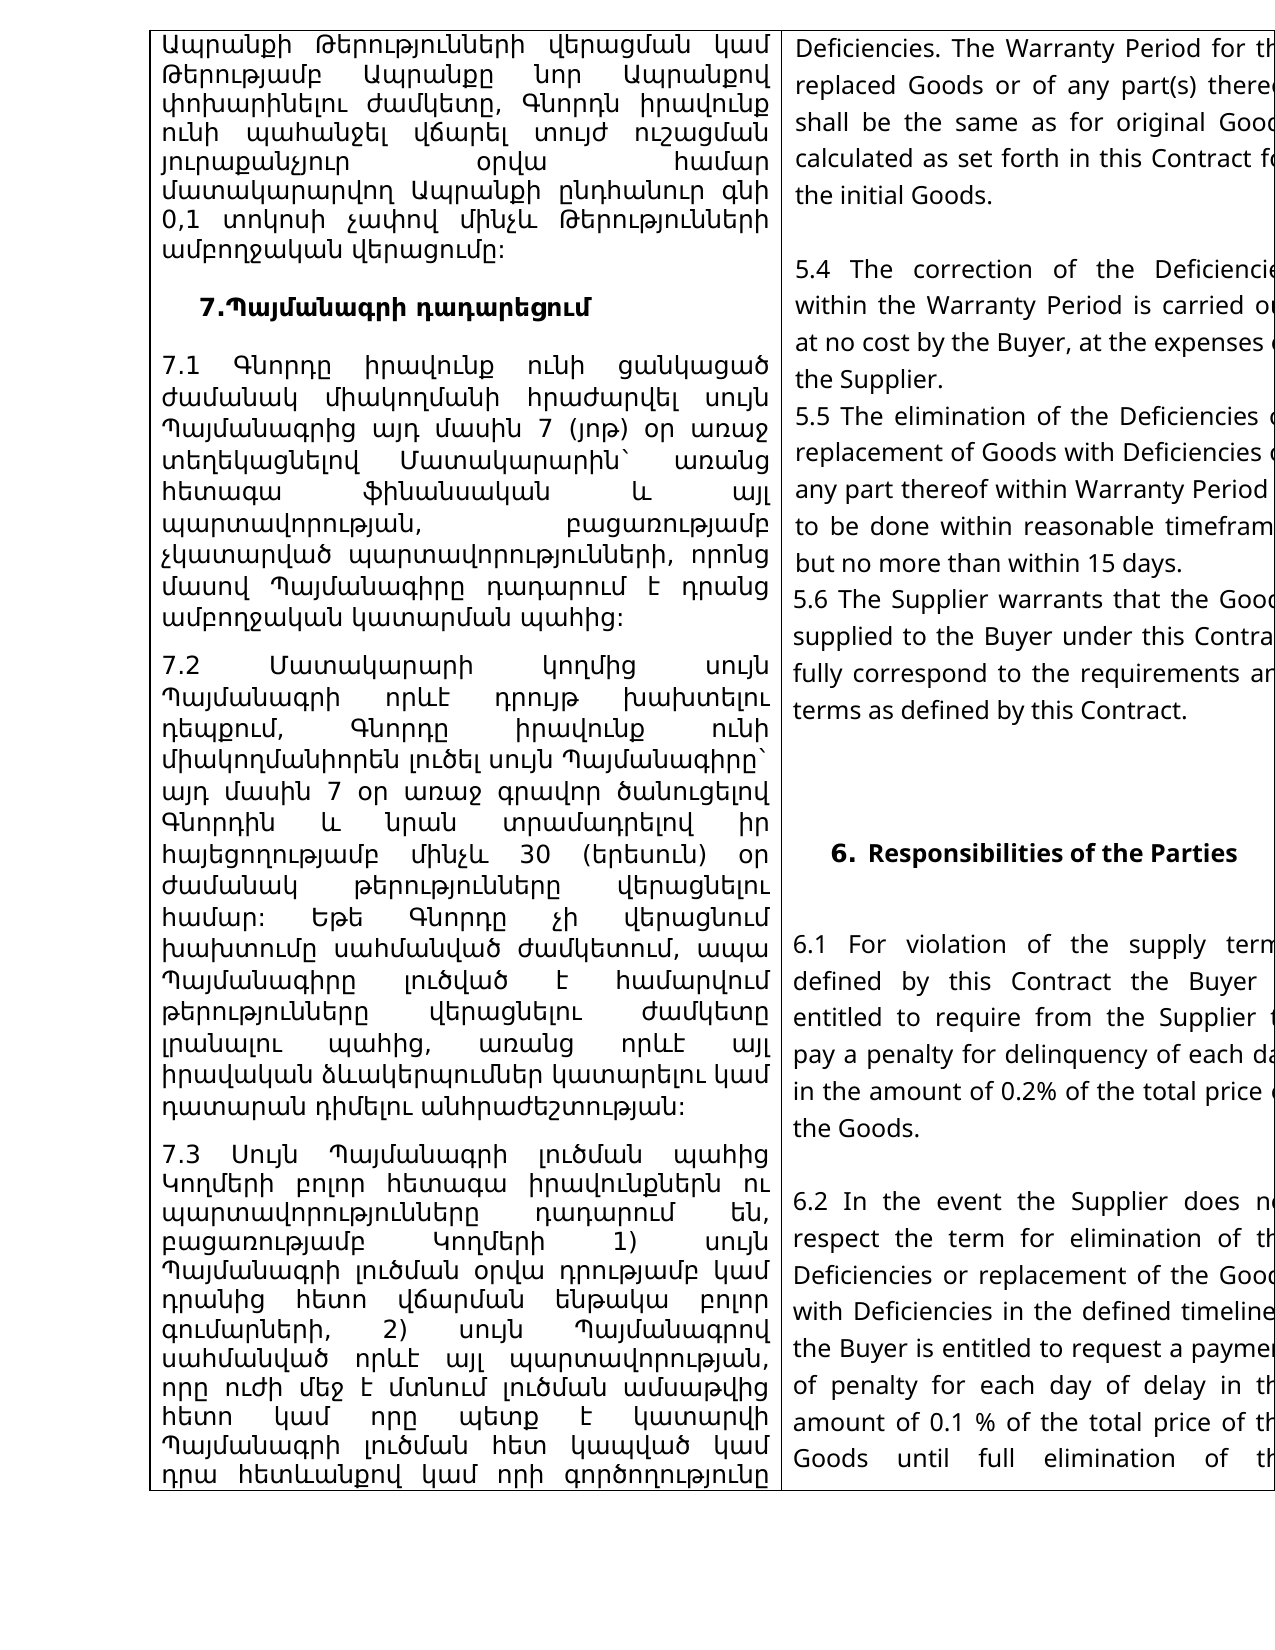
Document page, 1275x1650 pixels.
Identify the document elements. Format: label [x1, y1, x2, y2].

table_header [782, 31, 1274, 1490]
table_header [151, 31, 781, 1490]
